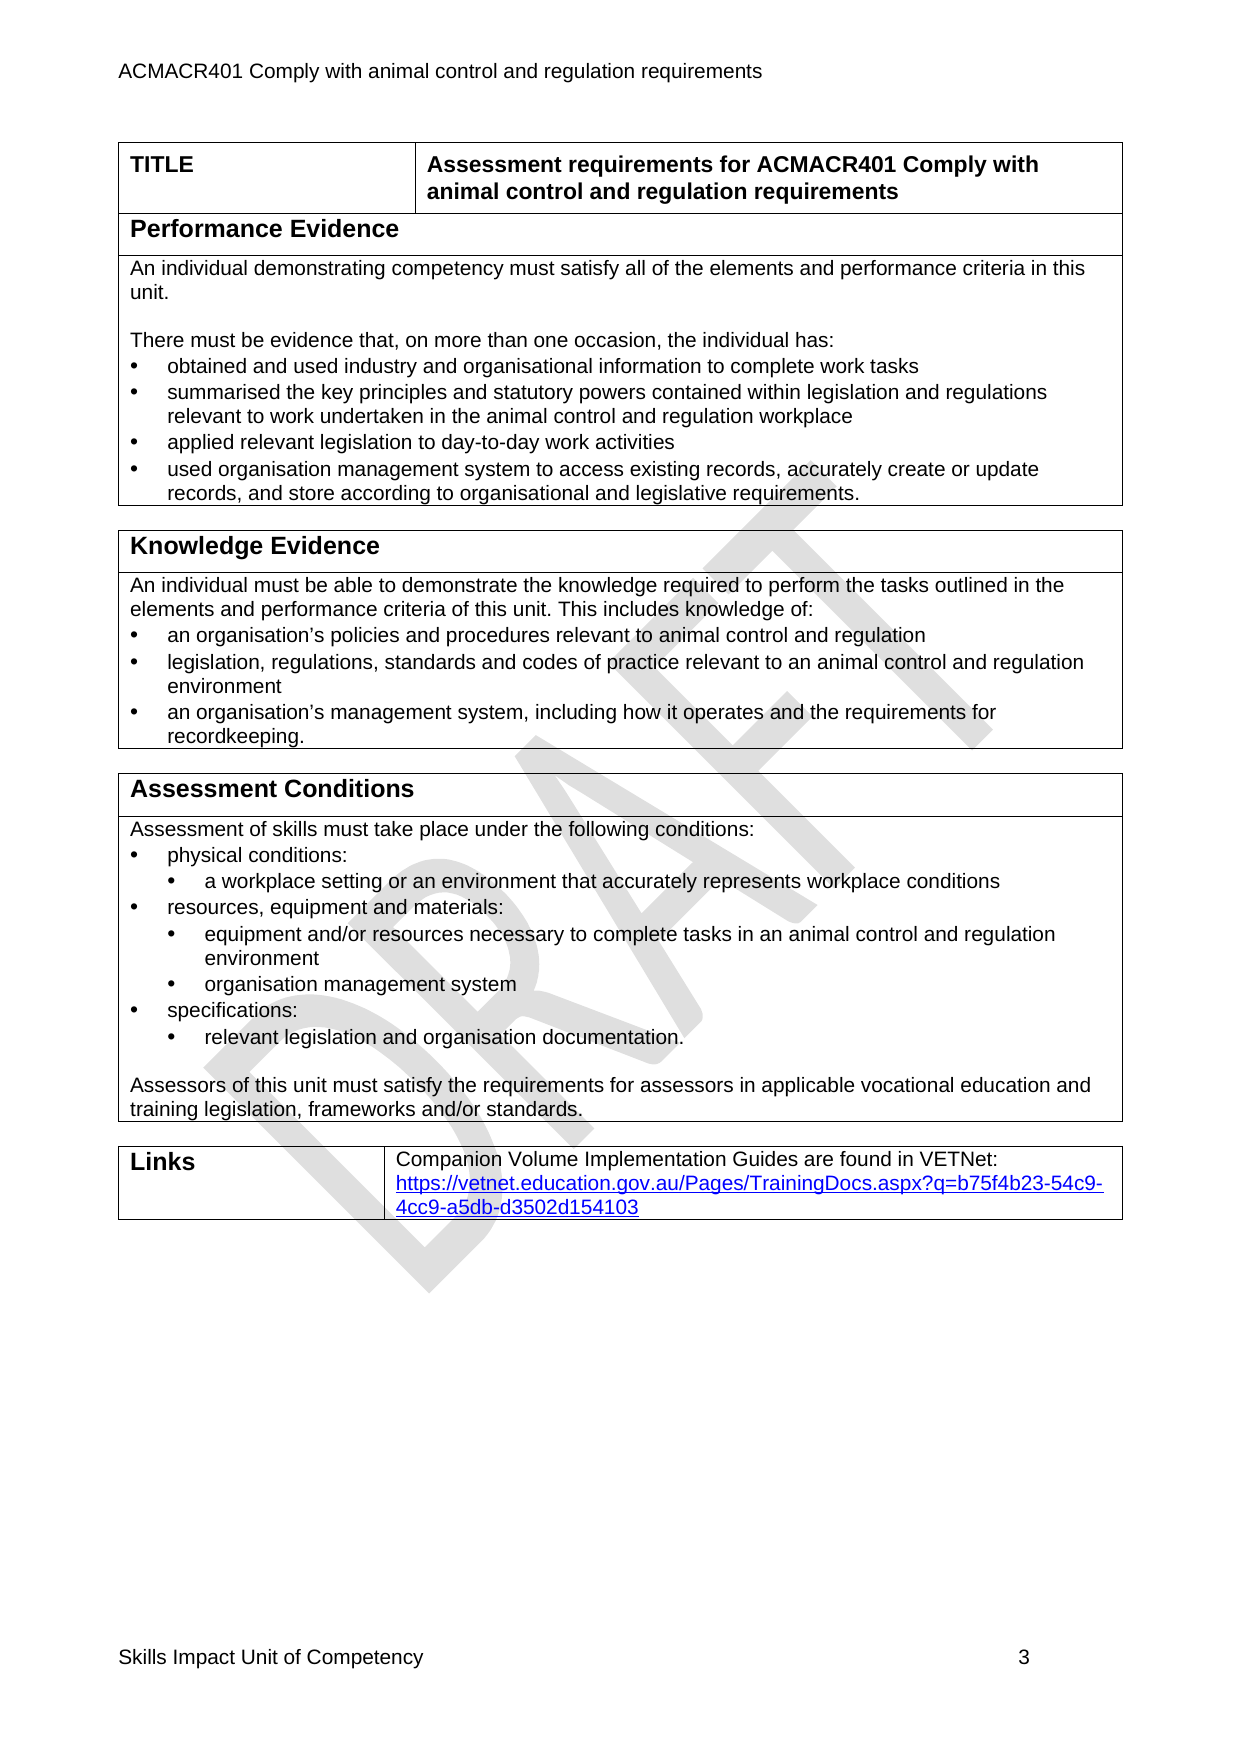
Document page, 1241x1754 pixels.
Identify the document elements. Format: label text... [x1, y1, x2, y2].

table_header Assessment requirements for ACMACR401 Comply with animal control and regulation requirements [416, 143, 1122, 212]
table_cell An individual must be able to demonstrate the knowledge required to perform the tasks outlined in the elements and performance criteria of this unit. This includes knowledge of: an organisation’s policies and procedures relevant to animal control and regulation legislation, regulations, standards and codes of practice relevant to an animal control and regulation environment an organisation’s management system, including how it operates and the requirements for recordkeeping. [119, 573, 1122, 748]
table_header Companion Volume Implementation Guides are found in VETNet: https://vetnet.education.gov.au/Pages/TrainingDocs.aspx?q=b75f4b23-54c9-4cc9-a5db-d3502d154103 [385, 1147, 1122, 1219]
table_header TITLE [119, 143, 415, 212]
table_header Links [119, 1147, 384, 1219]
table_cell Assessment of skills must take place under the following conditions: physical conditions: a workplace setting or an environment that accurately represents workplace conditions resources, equipment and materials: equipment and/or resources necessary to complete tasks in an animal control and regulation environment organisation management system specifications: relevant legislation and organisation documentation. Assessors of this unit must satisfy the requirements for assessors in applicable vocational education and training legislation, frameworks and/or standards. [119, 817, 1122, 1121]
table_header Knowledge Evidence [119, 531, 1122, 572]
table_cell An individual demonstrating competency must satisfy all of the elements and performance criteria in this unit. There must be evidence that, on more than one occasion, the individual has: obtained and used industry and organisational information to complete work tasks summarised the key principles and statutory powers contained within legislation and regulations relevant to work undertaken in the animal control and regulation workplace applied relevant legislation to day-to-day work activities used organisation management system to access existing records, accurately create or update records, and store according to organisational and legislative requirements. [119, 256, 1122, 505]
table_cell Performance Evidence [119, 214, 1122, 255]
table_header Assessment Conditions [119, 774, 1122, 816]
